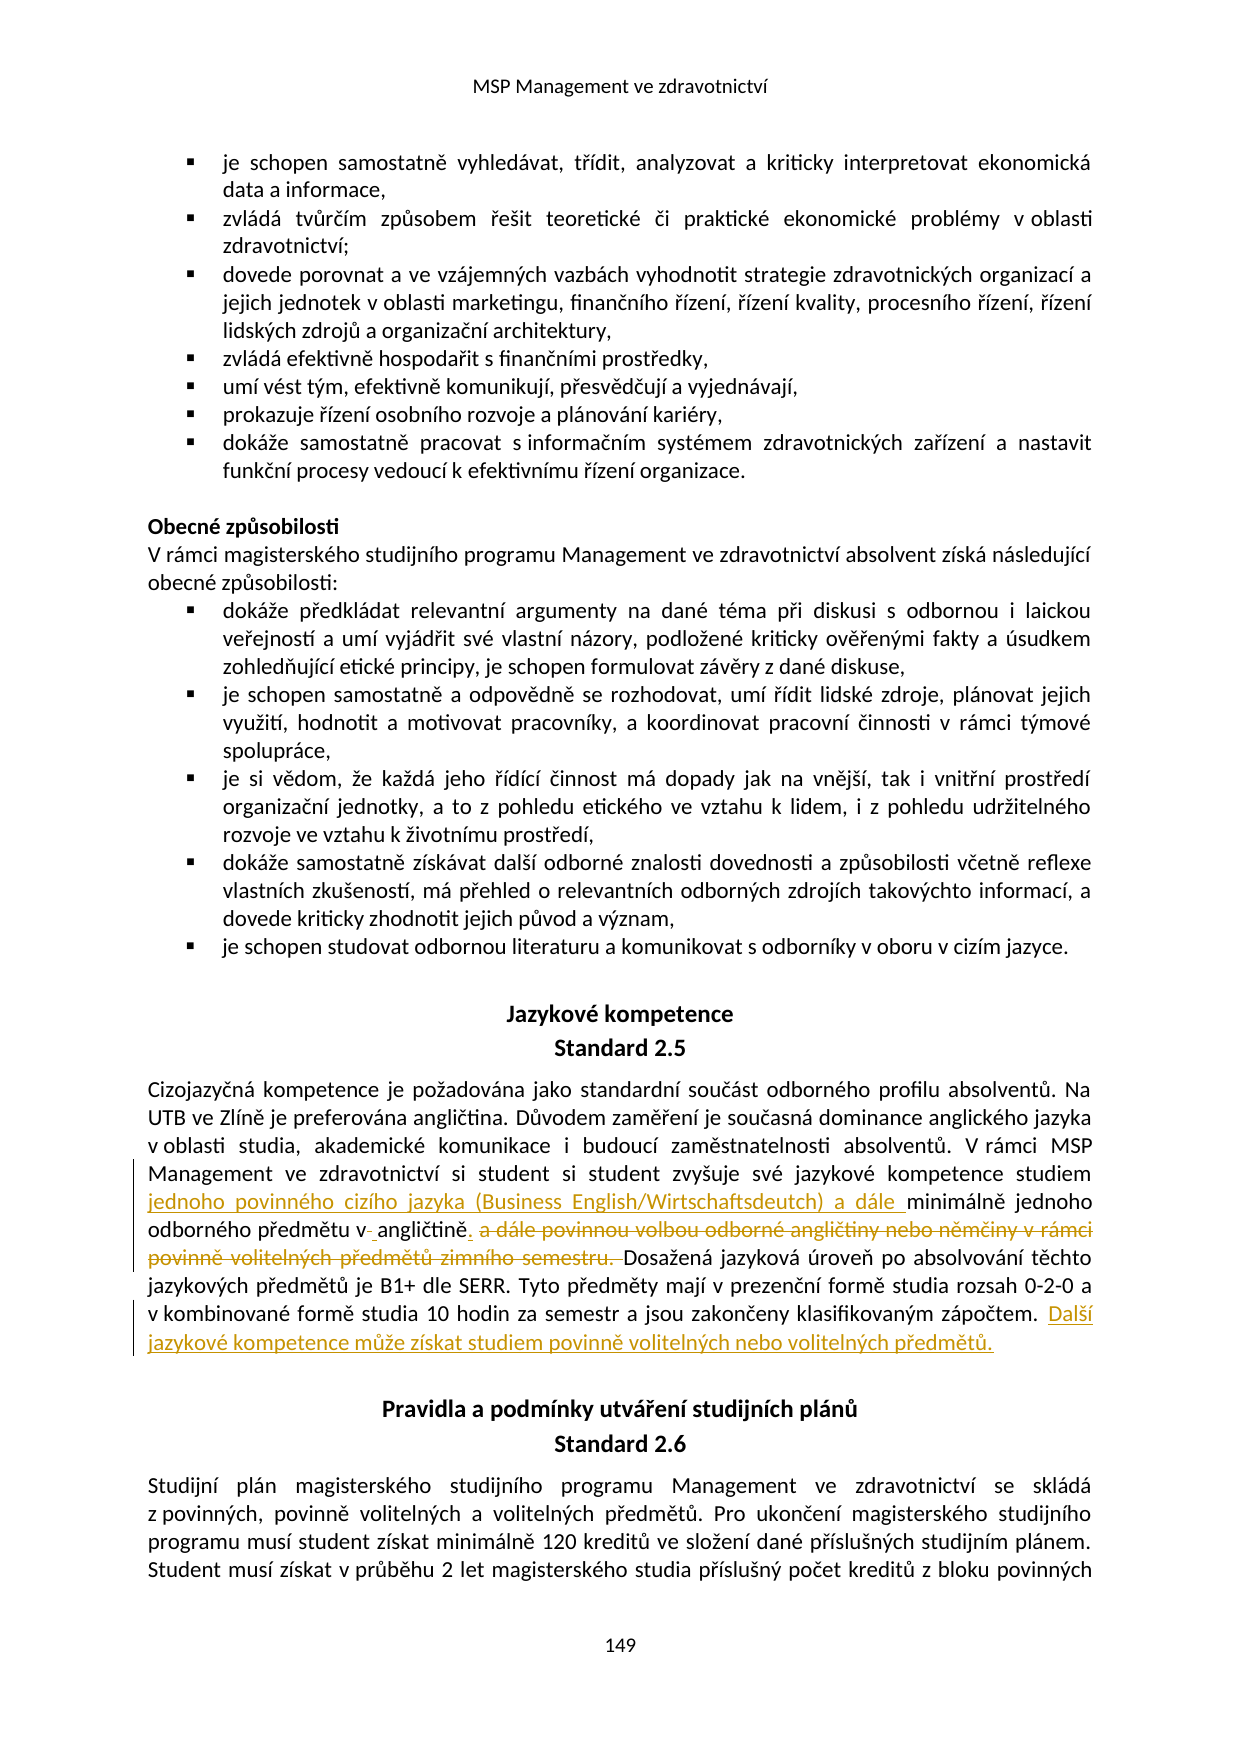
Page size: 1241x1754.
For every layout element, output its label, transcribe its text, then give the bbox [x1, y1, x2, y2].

list dokáže předkládat relevantní argumenty na dané téma při diskusi s odbornou i laickou veřejností a umí vyjádřit své vlastní názory, podložené kriticky ověřenými fakty a úsudkem zohledňující etické principy, je schopen formulovat závěry z dané diskuse, [185, 596, 1093, 680]
subtitle Standard 2.5 [148, 1032, 1093, 1063]
list dokáže samostatně získávat další odborné znalosti dovednosti a způsobilosti včetně reflexe vlastních zkušeností, má přehled o relevantních odborných zdrojích takovýchto informací, a dovede kriticky zhodnotit jejich původ a význam, [185, 848, 1093, 932]
subtitle Standard 2.6 [148, 1428, 1093, 1458]
list je schopen studovat odbornou literaturu a komunikovat s odborníky v oboru v cizím jazyce. [185, 932, 1093, 960]
text V rámci magisterského studijního programu Management ve zdravotnictví absolvent získá následující obecné způsobilosti: [148, 540, 1093, 596]
list prokazuje řízení osobního rozvoje a plánování kariéry, [185, 400, 1093, 428]
list je si vědom, že každá jeho řídící činnost má dopady jak na vnější, tak i vnitřní prostředí organizační jednotky, a to z pohledu etického ve vztahu k lidem, i z pohledu udržitelného rozvoje ve vztahu k životnímu prostředí, [185, 764, 1093, 848]
list zvládá efektivně hospodařit s finančními prostředky, [185, 344, 1093, 372]
list zvládá tvůrčím způsobem řešit teoretické či praktické ekonomické problémy v oblasti zdravotnictví; [185, 204, 1093, 260]
text Cizojazyčná kompetence je požadována jako standardní součást odborného profilu absolventů. Na UTB ve Zlíně je preferována angličtina. Důvodem zaměření je současná dominance anglického jazyka v oblasti studia, akademické komunikace i budoucí zaměstnatelnosti absolventů. V rámci MSP Management ve zdravotnictví si student si student zvyšuje své jazykové kompetence studiem minimálně jednoho odborného předmětu vangličtině Dosažená jazyková úroveň po absolvování těchto jazykových předmětů je B1+ dle SERR. Tyto předměty mají v prezenční formě studia rozsah 0-2-0 a v kombinované formě studia 10 hodin za semestr a jsou zakončeny klasifikovaným zápočtem. [148, 1075, 1093, 1356]
subtitle Pravidla a podmínky utváření studijních plánů [148, 1393, 1093, 1424]
list dovede porovnat a ve vzájemných vazbách vyhodnotit strategie zdravotnických organizací a jejich jednotek v oblasti marketingu, finančního řízení, řízení kvality, procesního řízení, řízení lidských zdrojů a organizační architektury, [185, 260, 1093, 344]
list umí vést tým, efektivně komunikují, přesvědčují a vyjednávají, [185, 372, 1093, 400]
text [148, 1471, 1093, 1583]
text Obecné způsobilosti [148, 512, 1093, 540]
subtitle Jazykové kompetence [148, 998, 1093, 1028]
list je schopen samostatně vyhledávat, třídit, analyzovat a kriticky interpretovat ekonomická data a informace, [185, 148, 1093, 204]
list dokáže samostatně pracovat s informačním systémem zdravotnických zařízení a nastavit funkční procesy vedoucí k efektivnímu řízení organizace. [185, 428, 1093, 484]
list je schopen samostatně a odpovědně se rozhodovat, umí řídit lidské zdroje, plánovat jejich využití, hodnotit a motivovat pracovníky, a koordinovat pracovní činnosti v rámci týmové spolupráce, [185, 680, 1093, 764]
